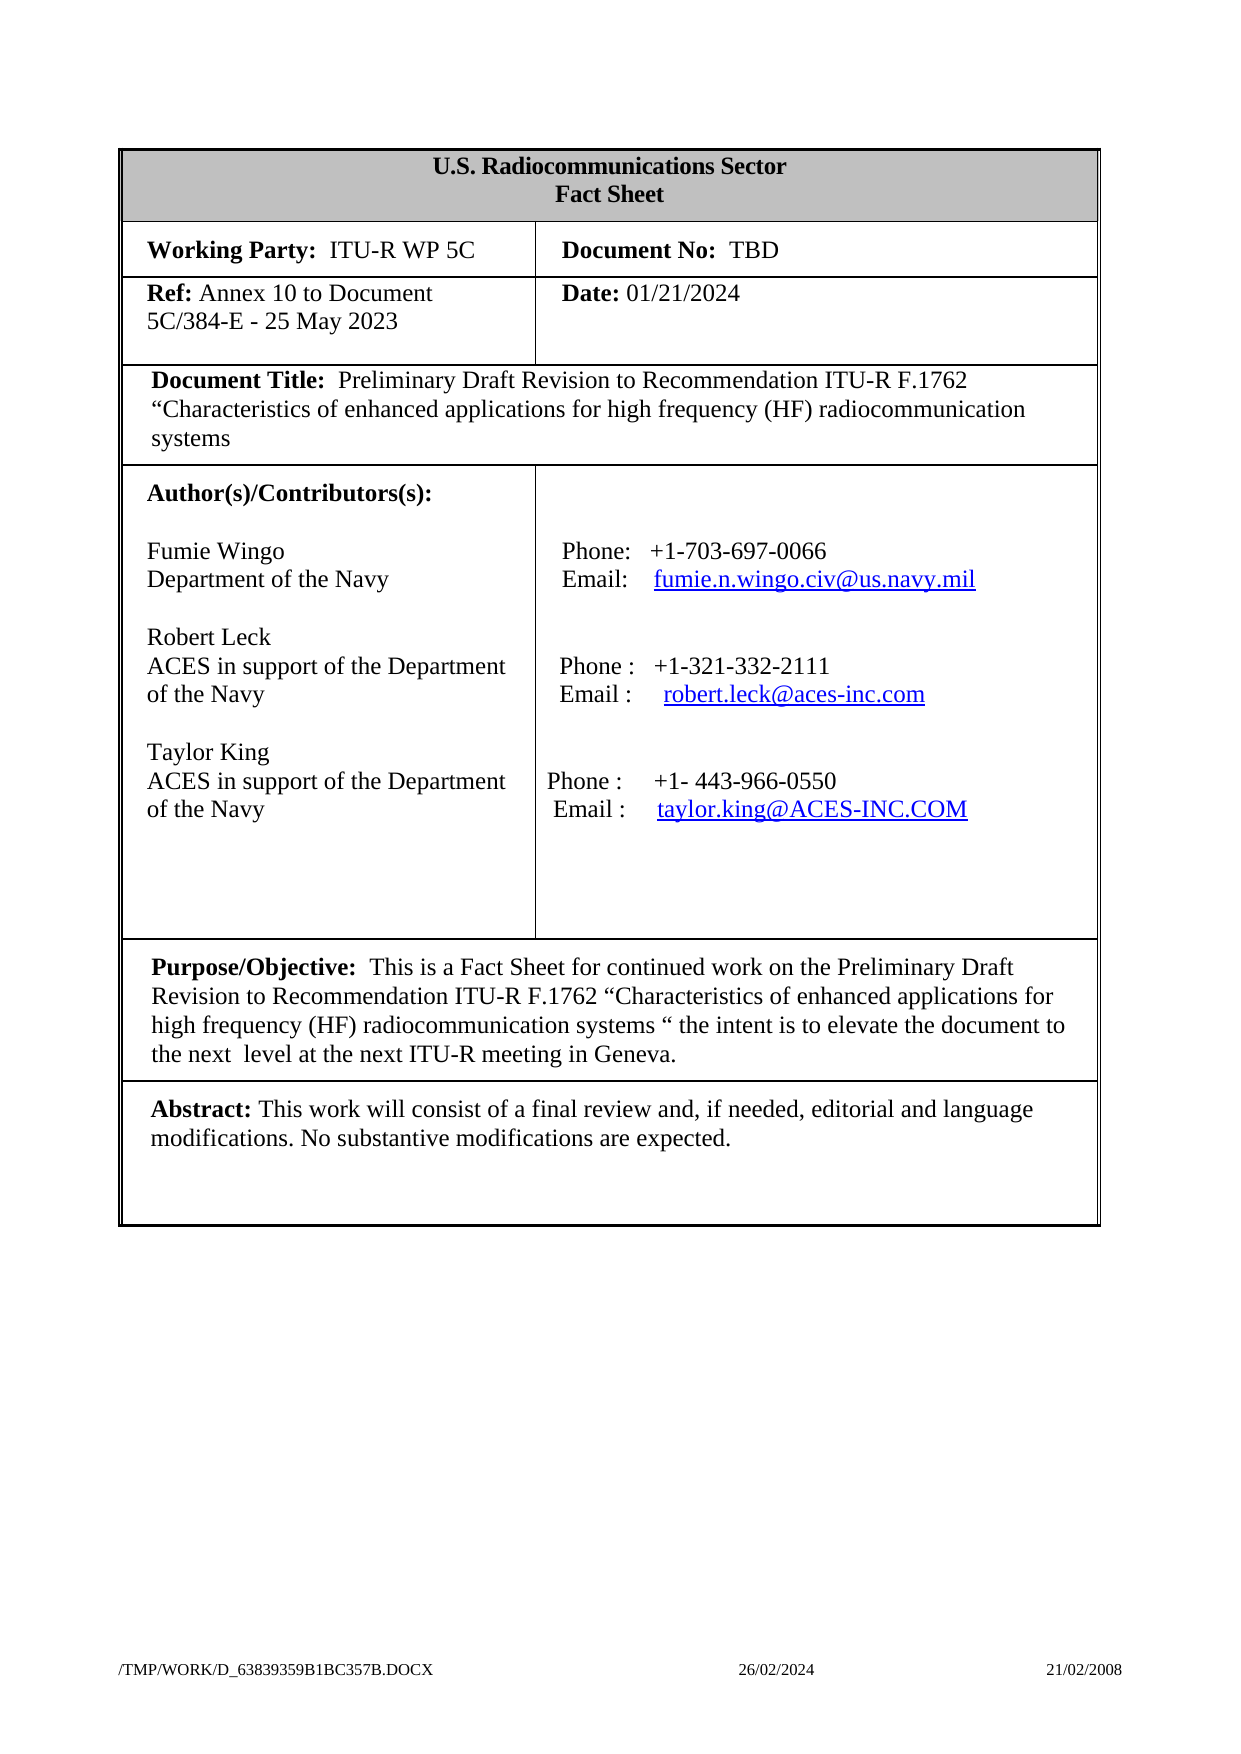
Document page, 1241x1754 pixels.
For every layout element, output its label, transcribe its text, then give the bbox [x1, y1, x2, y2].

table_cell Working Party: ITU-R WP 5C [123, 222, 535, 276]
table_cell Author(s)/Contributors(s): Fumie Wingo Department of the Navy Robert Leck ACES in support of the Department of the Navy Taylor King ACES in support of the Department of the Navy [123, 466, 535, 938]
table_header U.S. Radiocommunications Sector Fact Sheet [123, 151, 1097, 221]
table_cell Document No: TBD [536, 222, 1097, 276]
table_cell Ref: Annex 10 to Document 5C/384-E - 25 May 2023 [123, 278, 535, 364]
table_cell Abstract: This work will consist of a final review and, if needed, editorial and language modifications. No substantive modifications are expected. [123, 1082, 1097, 1224]
table_cell Purpose/Objective: This is a Fact Sheet for continued work on the Preliminary Draft Revision to Recommendation ITU-R F.1762 “Characteristics of enhanced applications for high frequency (HF) radiocommunication systems “ the intent is to elevate the document to the next level at the next ITU-R meeting in Geneva. [123, 940, 1097, 1080]
table_cell Document Title: Preliminary Draft Revision to Recommendation ITU-R F.1762 “Characteristics of enhanced applications for high frequency (HF) radiocommunication systems [123, 366, 1097, 464]
table_cell Phone: +1-703-697-0066 Email: fumie.n.wingo.civ@us.navy.mil Phone : +1-321-332-2111 Email : robert.leck@aces-inc.com Phone : +1- 443-966-0550 Email : taylor.king@ACES-INC.COM [536, 466, 1097, 938]
table_cell Date: 01/21/2024 [536, 278, 1097, 364]
